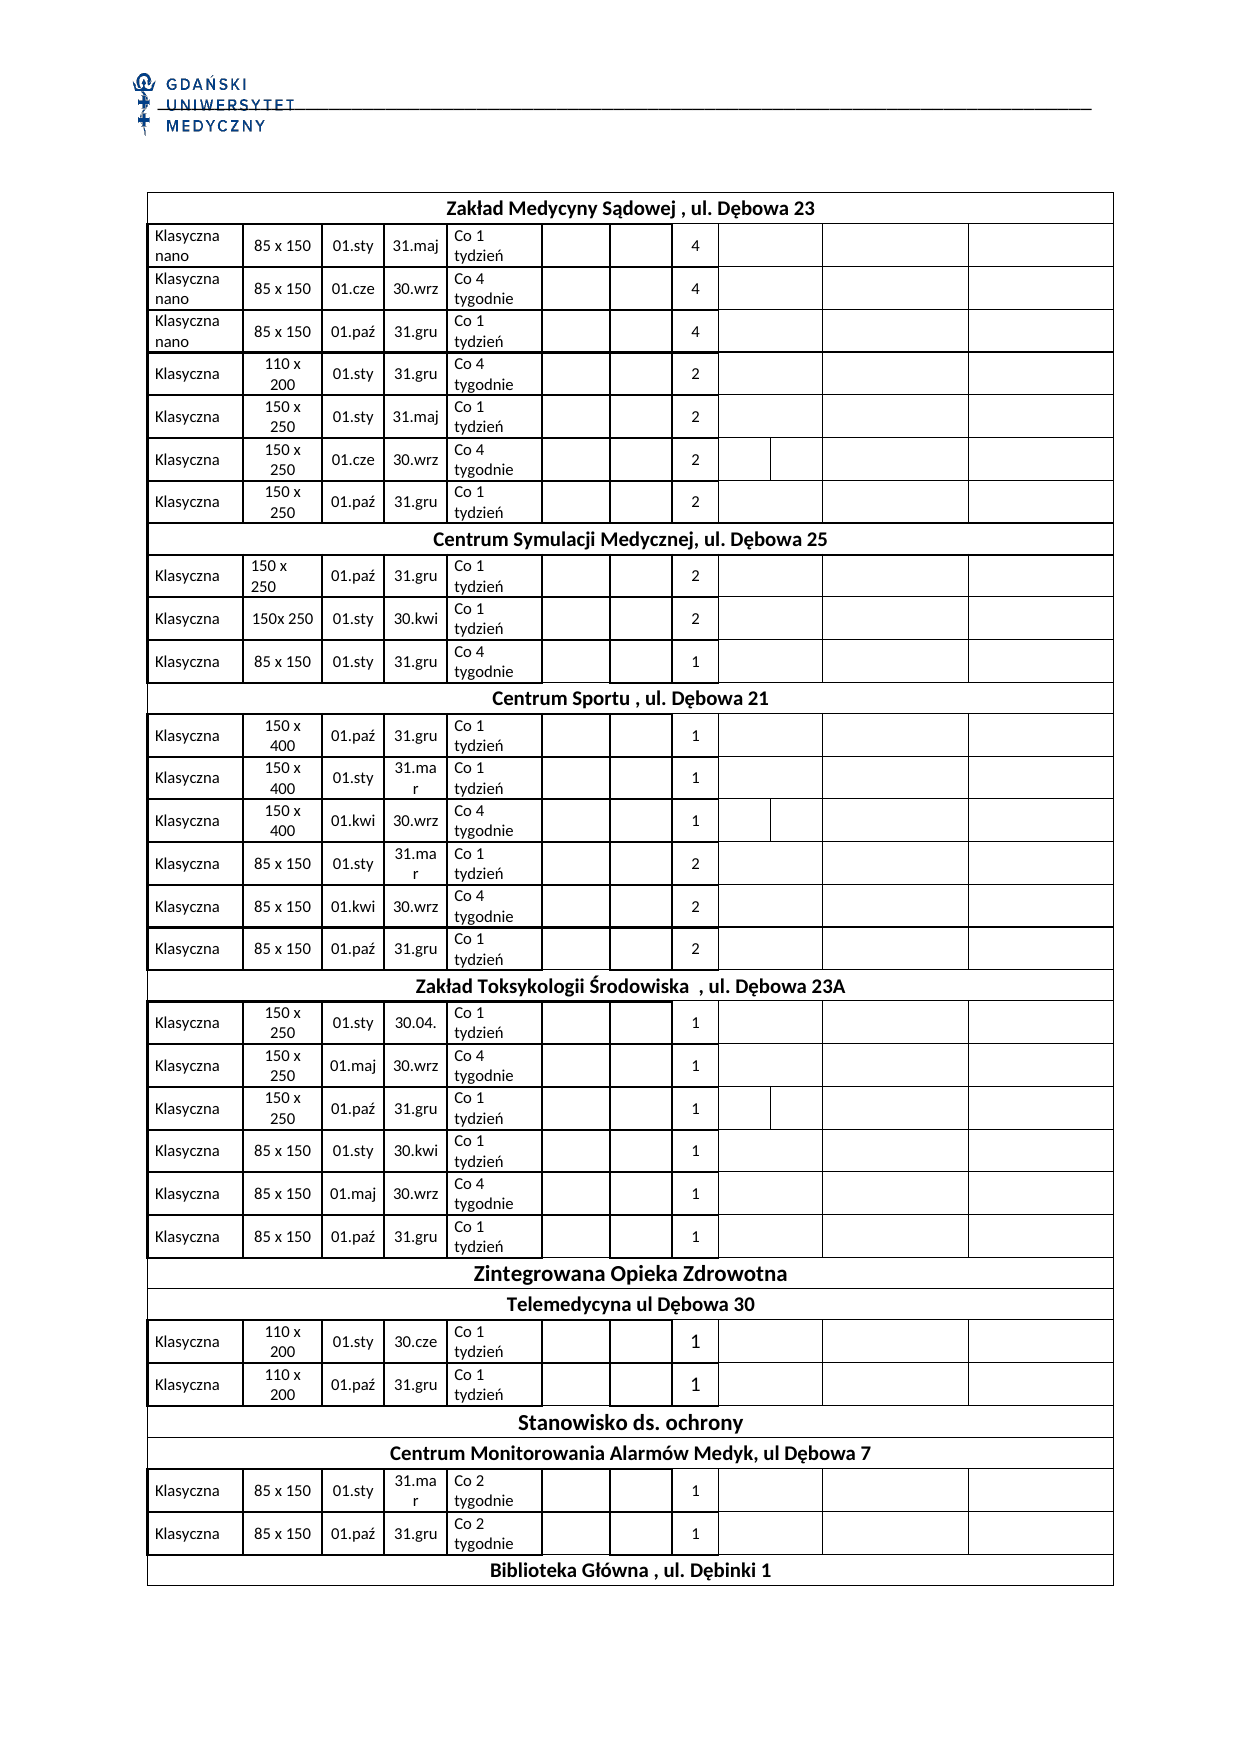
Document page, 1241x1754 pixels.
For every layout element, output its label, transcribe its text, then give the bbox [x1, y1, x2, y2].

table_cell [719, 1001, 822, 1043]
table_cell [611, 1216, 671, 1257]
table_cell [543, 1470, 609, 1511]
table_cell [719, 640, 822, 682]
table_cell [823, 1130, 968, 1171]
table_cell [543, 715, 609, 756]
table_cell [611, 715, 671, 756]
table_cell [543, 225, 609, 266]
table_cell 1 [673, 1001, 718, 1043]
table_cell [611, 758, 671, 798]
table_cell 85 x 150 [244, 1513, 321, 1554]
table_cell [719, 1215, 822, 1257]
table_cell Zintegrowana Opieka Zdrowotna [148, 1258, 1113, 1288]
table_cell 2 [673, 396, 718, 437]
table_cell Zakład Toksykologii Środowiska , ul. Dębowa 23A [148, 970, 1113, 1000]
table_cell Co 4 tygodnie [448, 1045, 541, 1086]
table_cell Klasyczna [149, 929, 242, 969]
table_cell [719, 438, 770, 479]
table_cell Co 1 tydzień [448, 482, 541, 522]
table_cell Klasyczna nano [149, 311, 242, 351]
table_cell [719, 395, 822, 437]
table_cell [823, 1469, 968, 1511]
table_cell 30.kwi [385, 1131, 446, 1171]
table_cell 31.maj [385, 225, 446, 266]
table_cell Klasyczna [149, 482, 242, 522]
table_cell 150x 250 [244, 598, 321, 639]
table_cell [611, 1003, 671, 1043]
table_cell 01.paź [323, 715, 383, 756]
table_cell [611, 929, 671, 969]
table_cell Co 4 tygodnie [448, 439, 541, 479]
table_cell 01.sty [323, 396, 383, 437]
table_cell [543, 1364, 609, 1404]
table_cell [823, 310, 968, 351]
table_cell 110 x 200 [244, 1321, 321, 1362]
table_cell [719, 481, 822, 522]
table_cell 31.gru [385, 929, 446, 969]
table_cell Klasyczna [149, 1364, 242, 1404]
table_cell Centrum Monitorowania Alarmów Medyk, ul Dębowa 7 [148, 1438, 1113, 1468]
table_cell Klasyczna [149, 1088, 242, 1128]
table_cell Klasyczna [149, 1045, 242, 1086]
table_cell 31.gru [385, 1364, 446, 1404]
table_cell Klasyczna [149, 354, 242, 394]
table_cell [543, 598, 609, 639]
table_cell Co 4 tygodnie [448, 354, 541, 394]
table_cell 01.sty [323, 843, 383, 884]
table_cell 1 [673, 758, 718, 798]
table_cell [719, 714, 822, 756]
table_cell Klasyczna [149, 1513, 242, 1554]
table_cell 85 x 150 [244, 929, 321, 969]
table_cell Klasyczna [149, 800, 242, 841]
table_cell 01.kwi [323, 800, 383, 841]
table_cell 2 [673, 843, 718, 884]
table_cell [823, 799, 968, 841]
table_cell Klasyczna [149, 1131, 242, 1171]
table_cell Klasyczna [149, 439, 242, 479]
table_cell [969, 885, 1113, 926]
table_cell [823, 1172, 968, 1214]
table_cell [719, 310, 822, 351]
table_cell Co 1 tydzień [448, 225, 541, 266]
table_cell [823, 1001, 968, 1043]
table_cell [969, 1363, 1113, 1404]
table_cell 2 [673, 556, 718, 596]
table_cell Co 2 tygodnie [448, 1470, 541, 1511]
table_cell [611, 311, 671, 351]
table_cell 150 x 250 [244, 1045, 321, 1086]
table_cell 31.gru [385, 1513, 446, 1554]
table_cell 31.mar [385, 843, 446, 884]
table_cell 1 [673, 1131, 718, 1171]
table_cell [543, 396, 609, 437]
table_cell 150 x 250 [244, 439, 321, 479]
table_cell [823, 1044, 968, 1086]
table_cell [969, 395, 1113, 437]
table_cell Klasyczna [149, 641, 242, 682]
table_cell 31.mar [385, 758, 446, 798]
table_cell [543, 1088, 609, 1128]
table_cell [611, 1513, 671, 1554]
table_cell [719, 1172, 822, 1214]
table_cell 150 x 400 [244, 715, 321, 756]
table_cell [611, 354, 641, 394]
table_cell [771, 438, 822, 479]
table_cell [823, 224, 968, 266]
table_cell 85 x 150 [244, 1216, 321, 1257]
table_cell 85 x 150 [244, 268, 321, 309]
table_cell 01.sty [323, 598, 383, 639]
table_cell Co 1 tydzień [448, 715, 541, 756]
table_cell Co 4 tygodnie [448, 268, 541, 309]
table_cell [543, 843, 609, 884]
table_cell 150 x 250 [244, 1088, 321, 1128]
table_cell 4 [673, 224, 718, 266]
table_cell 110 x 200 [244, 1364, 321, 1404]
table_cell [641, 439, 671, 479]
table_cell Klasyczna [149, 396, 242, 437]
table_cell [823, 353, 968, 394]
table_cell [969, 842, 1113, 884]
table_cell 01.sty [323, 1321, 383, 1362]
table_cell Klasyczna [149, 556, 242, 596]
table_cell [611, 1088, 641, 1128]
table_cell [543, 311, 609, 351]
table_cell [969, 1044, 1113, 1086]
table_cell 30.wrz [385, 439, 446, 479]
table_cell 85 x 150 [244, 1470, 321, 1511]
table_cell [611, 268, 671, 309]
table_cell 01.maj [323, 1173, 383, 1214]
table_cell [823, 757, 968, 798]
table_cell 01.paź [323, 556, 383, 596]
table_cell Klasyczna [149, 1321, 242, 1362]
table_cell Stanowisko ds. ochrony [148, 1406, 1113, 1437]
table_cell 1 [673, 1469, 718, 1511]
table_cell Telemedycyna ul Dębowa 30 [148, 1289, 1113, 1319]
table_cell 31.mar [385, 1470, 446, 1511]
table_cell Co 1 tydzień [448, 1216, 541, 1257]
table_cell 01.sty [323, 1470, 383, 1511]
table_cell [969, 1215, 1113, 1257]
table_cell [823, 1363, 968, 1404]
table_cell 4 [673, 311, 718, 351]
table_cell 01.sty [323, 641, 383, 682]
table_cell 31.gru [385, 482, 446, 522]
table_cell Zakład Medycyny Sądowej , ul. Dębowa 23 [148, 193, 1113, 223]
table_cell Co 1 tydzień [448, 1364, 541, 1404]
table_cell [823, 1087, 968, 1128]
table_cell [969, 597, 1113, 639]
table_cell [823, 640, 968, 682]
table_cell 2 [673, 482, 718, 522]
table_cell [543, 886, 609, 926]
table_cell [543, 439, 609, 479]
table_cell 1 [673, 1173, 718, 1214]
table_cell 01.cze [323, 268, 383, 309]
table_cell Co 4 tygodnie [448, 886, 541, 926]
table_cell 150 x 250 [244, 482, 321, 522]
table_cell Co 1 tydzień [448, 311, 541, 351]
table_cell [719, 224, 822, 266]
table_cell 31.gru [385, 1216, 446, 1257]
table_cell 31.gru [385, 354, 446, 394]
table_cell [719, 1363, 822, 1404]
table_cell [823, 1512, 968, 1554]
table_cell Co 1 tydzień [448, 1003, 541, 1043]
table_cell 31.gru [385, 641, 446, 682]
table_cell 30.wrz [385, 268, 446, 309]
table_cell 30.kwi [385, 598, 446, 639]
table_cell 30.wrz [385, 1045, 446, 1086]
table_cell [543, 800, 609, 841]
table_cell 01.sty [323, 1003, 383, 1043]
table_cell [969, 267, 1113, 309]
table_cell Co 4 tygodnie [448, 800, 541, 841]
table_cell [719, 1130, 822, 1171]
table_cell [611, 556, 671, 596]
table_cell [611, 641, 671, 682]
table_cell 2 [673, 886, 718, 926]
table_cell 01.paź [323, 1216, 383, 1257]
table_cell [611, 482, 671, 522]
table_cell 150 x 400 [244, 800, 321, 841]
table_cell [611, 598, 671, 639]
table_cell [771, 799, 822, 841]
table_cell [641, 800, 671, 841]
table_cell [543, 1003, 609, 1043]
table_cell 2 [673, 929, 718, 969]
table_cell 85 x 150 [244, 886, 321, 926]
table_cell [611, 843, 671, 884]
table_cell [823, 842, 968, 884]
table_cell 01.sty [323, 758, 383, 798]
table_cell [543, 1131, 609, 1171]
table_cell 2 [673, 439, 718, 479]
table_cell [969, 556, 1113, 596]
table_cell [969, 640, 1113, 682]
table_cell [719, 1044, 822, 1086]
table_cell Co 1 tydzień [448, 556, 541, 596]
table_cell 01.paź [323, 311, 383, 351]
table_cell [611, 800, 641, 841]
table_cell Co 1 tydzień [448, 843, 541, 884]
table_cell 31.maj [385, 396, 446, 437]
table_cell 01.sty [323, 354, 383, 394]
table_cell 31.gru [385, 556, 446, 596]
table_cell [719, 1512, 822, 1554]
table_cell 30.wrz [385, 800, 446, 841]
table_cell [823, 1215, 968, 1257]
table_cell [719, 1320, 822, 1362]
table_cell [969, 353, 1113, 394]
table_cell [969, 799, 1113, 841]
table_cell [969, 1320, 1113, 1362]
table_cell Klasyczna [149, 598, 242, 639]
table_cell [719, 353, 822, 394]
table_cell [543, 556, 609, 596]
table_cell 01.paź [323, 929, 383, 969]
table_cell [823, 395, 968, 437]
table_cell [543, 758, 609, 798]
table_cell [543, 354, 609, 394]
table_cell Co 2 tygodnie [448, 1513, 541, 1554]
table_cell [719, 267, 822, 309]
table_cell [719, 1087, 770, 1128]
table_cell 1 [673, 714, 718, 756]
table_cell 1 [673, 1513, 718, 1554]
table_cell Klasyczna nano [149, 225, 242, 266]
table_cell Centrum Sportu , ul. Dębowa 21 [148, 683, 1113, 713]
table_cell Co 1 tydzień [448, 598, 541, 639]
picture [132, 73, 294, 138]
table_cell [969, 481, 1113, 522]
table_cell Klasyczna [149, 1173, 242, 1214]
table_cell 01.cze [323, 439, 383, 479]
table_cell 150 x 400 [244, 758, 321, 798]
table_cell [611, 225, 671, 266]
table_cell [611, 439, 641, 479]
table_cell [969, 714, 1113, 756]
table_cell [823, 556, 968, 596]
table_cell 31.gru [385, 715, 446, 756]
table_cell [823, 267, 968, 309]
table_cell [611, 1045, 671, 1086]
table_cell [543, 1513, 609, 1554]
table_cell [611, 396, 671, 437]
table_cell [611, 886, 671, 926]
table_cell [719, 885, 822, 926]
table_cell 150 x 250 [244, 556, 321, 596]
table_cell [543, 1216, 609, 1257]
table_cell 01.maj [323, 1045, 383, 1086]
table_cell [719, 556, 822, 596]
table_cell [823, 438, 968, 479]
table_cell [719, 842, 822, 884]
table_cell [969, 224, 1113, 266]
table_cell 1 [673, 1216, 718, 1257]
table_cell 150 x 250 [244, 1003, 321, 1043]
table_cell 1 [673, 641, 718, 682]
table_cell Klasyczna [149, 1470, 242, 1511]
table_cell 01.paź [323, 482, 383, 522]
table_cell [543, 1173, 609, 1214]
table_cell 85 x 150 [244, 843, 321, 884]
table_cell [719, 1469, 822, 1511]
table_cell Co 1 tydzień [448, 1131, 541, 1171]
table_cell 85 x 150 [244, 225, 321, 266]
table_cell [823, 481, 968, 522]
table_cell [543, 641, 609, 682]
table_cell [969, 1172, 1113, 1214]
table_cell 01.sty [323, 225, 383, 266]
table_cell [823, 597, 968, 639]
table_cell 1 [673, 1045, 718, 1086]
table_cell 01.paź [323, 1364, 383, 1404]
table_cell 1 [673, 1364, 718, 1404]
table_cell [611, 1321, 671, 1362]
table_cell Co 1 tydzień [448, 758, 541, 798]
table_cell Klasyczna [149, 715, 242, 756]
table_cell Co 1 tydzień [448, 1088, 541, 1128]
table_cell 31.gru [385, 1088, 446, 1128]
table_cell 2 [673, 354, 718, 394]
table_cell Co 1 tydzień [448, 1321, 541, 1362]
table_cell Klasyczna [149, 1216, 242, 1257]
table_cell [969, 1087, 1113, 1128]
table_cell 30.cze [385, 1321, 446, 1362]
table_cell Co 4 tygodnie [448, 641, 541, 682]
table_cell [969, 1130, 1113, 1171]
table_cell [543, 482, 609, 522]
table_cell 4 [673, 268, 718, 309]
table_cell [719, 799, 770, 841]
table_cell 01.paź [323, 1088, 383, 1128]
table_cell [823, 885, 968, 926]
table_cell Klasyczna [149, 843, 242, 884]
table_cell [543, 929, 609, 969]
table_cell [969, 1512, 1113, 1554]
table_cell [771, 1087, 822, 1128]
table_cell Centrum Symulacji Medycznej, ul. Dębowa 25 [149, 524, 1113, 553]
table_cell Klasyczna [149, 886, 242, 926]
table_cell 150 x 250 [244, 396, 321, 437]
table_cell [543, 1321, 609, 1362]
table_cell [611, 1173, 671, 1214]
table_cell [719, 928, 822, 969]
table_cell [969, 310, 1113, 351]
table_cell [969, 928, 1113, 969]
table_cell [611, 1470, 671, 1511]
table_cell Co 1 tydzień [448, 396, 541, 437]
table_cell 01.paź [323, 1513, 383, 1554]
table_cell [543, 268, 609, 309]
table_cell 85 x 150 [244, 1173, 321, 1214]
table_cell 01.sty [323, 1131, 383, 1171]
table_cell Klasyczna nano [149, 268, 242, 309]
table_cell [719, 757, 822, 798]
table_cell Klasyczna [149, 758, 242, 798]
table_cell Co 4 tygodnie [448, 1173, 541, 1214]
table_cell Co 1 tydzień [448, 929, 541, 969]
table_cell 30.wrz [385, 1173, 446, 1214]
table_cell [641, 1088, 671, 1128]
table_cell 85 x 150 [244, 1131, 321, 1171]
table_cell 1 [673, 800, 718, 841]
table_cell [969, 1001, 1113, 1043]
table_cell 85 x 150 [244, 311, 321, 351]
table_cell [543, 1045, 609, 1086]
table_cell 30.04. [385, 1003, 446, 1043]
table_cell [823, 714, 968, 756]
table_cell Klasyczna [149, 1003, 242, 1043]
table_cell 85 x 150 [244, 641, 321, 682]
table_cell [969, 438, 1113, 479]
table_cell [611, 1131, 671, 1171]
table_cell 2 [673, 598, 718, 639]
table_cell 1 [673, 1320, 718, 1362]
table_cell Biblioteka Główna , ul. Dębinki 1 [148, 1555, 1113, 1585]
table_cell [719, 597, 822, 639]
table_cell [641, 354, 671, 394]
table_cell [611, 1364, 671, 1404]
table_cell 30.wrz [385, 886, 446, 926]
table_cell [823, 928, 968, 969]
table_cell 110 x 200 [244, 354, 321, 394]
table_cell [969, 1469, 1113, 1511]
table_cell [969, 757, 1113, 798]
table_cell [823, 1320, 968, 1362]
table_cell 01.kwi [323, 886, 383, 926]
table_cell 1 [673, 1088, 718, 1128]
table_cell 31.gru [385, 311, 446, 351]
